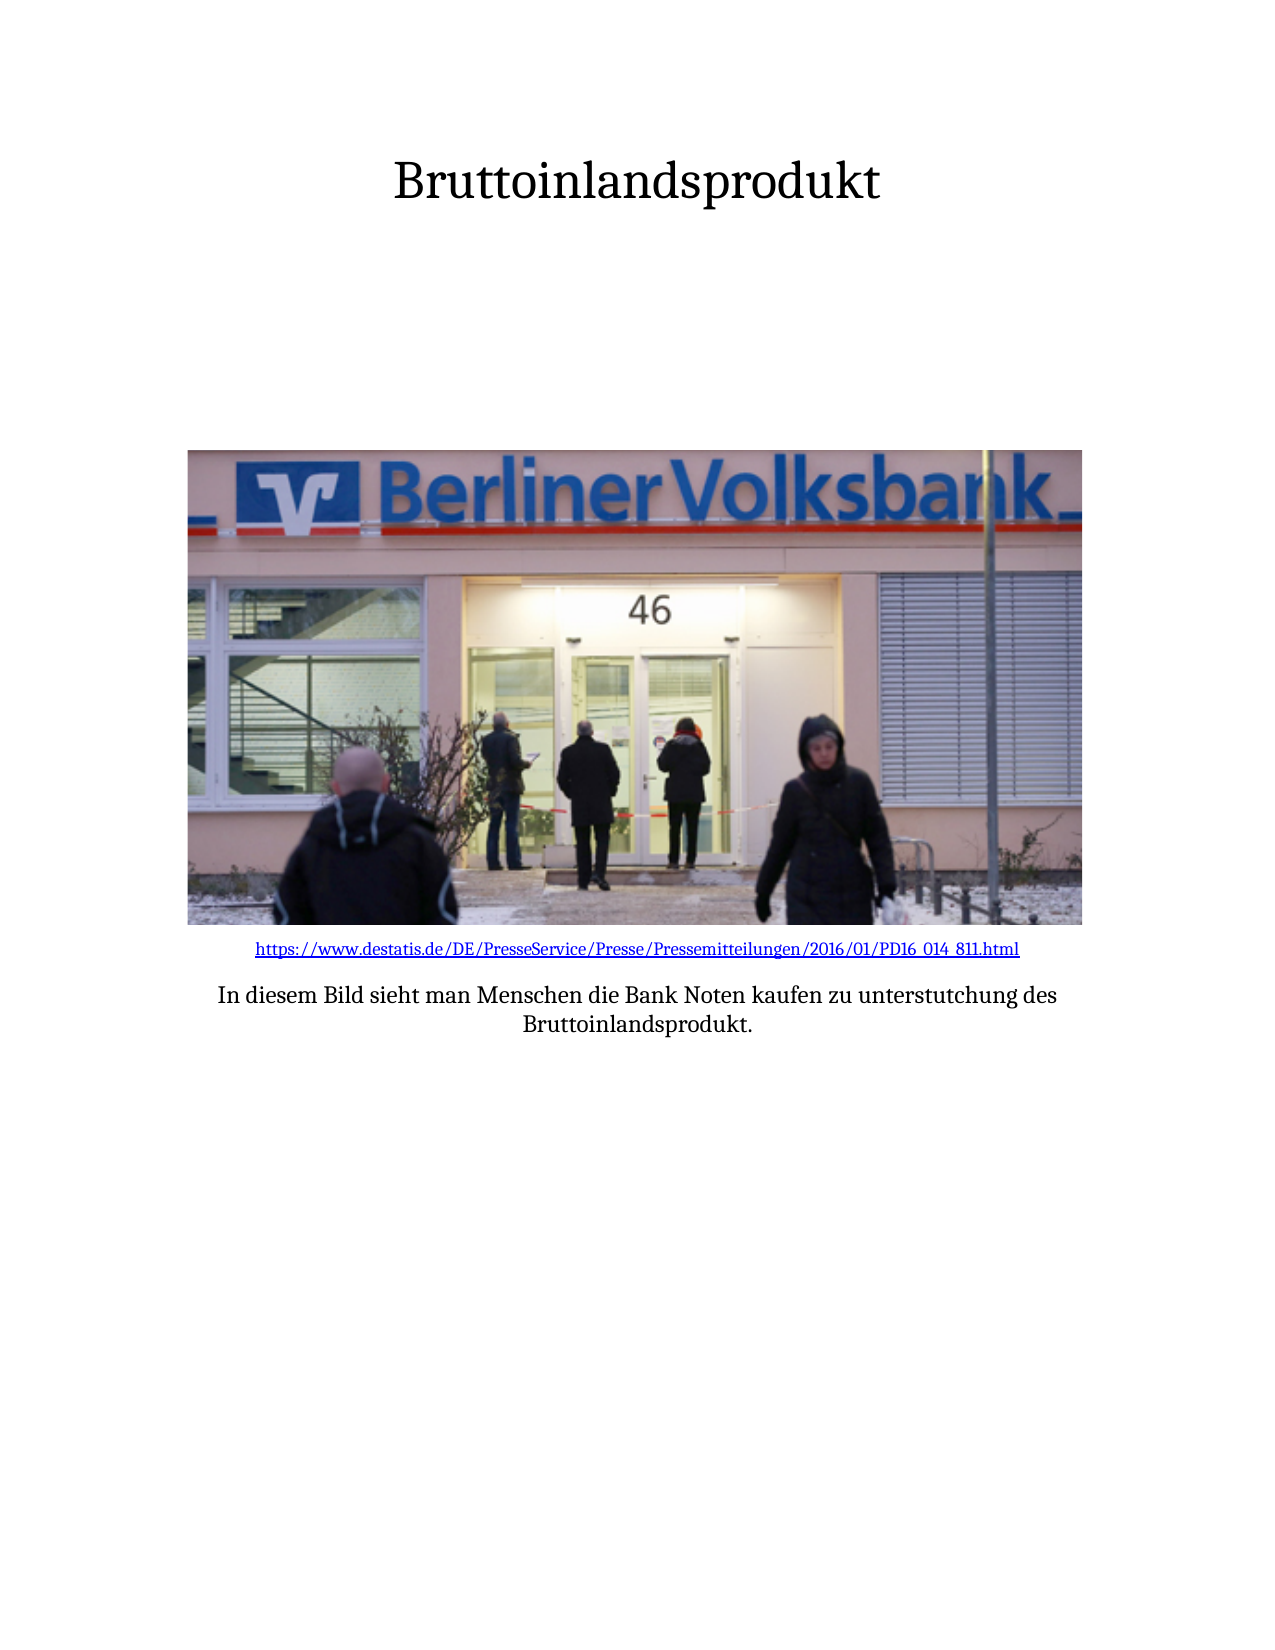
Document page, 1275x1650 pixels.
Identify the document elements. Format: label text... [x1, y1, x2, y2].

text In diesem Bild sieht man Menschen die Bank Noten kaufen zu unterstutchung des Bruttoinlandsprodukt. [187, 981, 1087, 1039]
picture [187, 450, 1083, 925]
text Bruttoinlandsprodukt [187, 150, 1087, 212]
